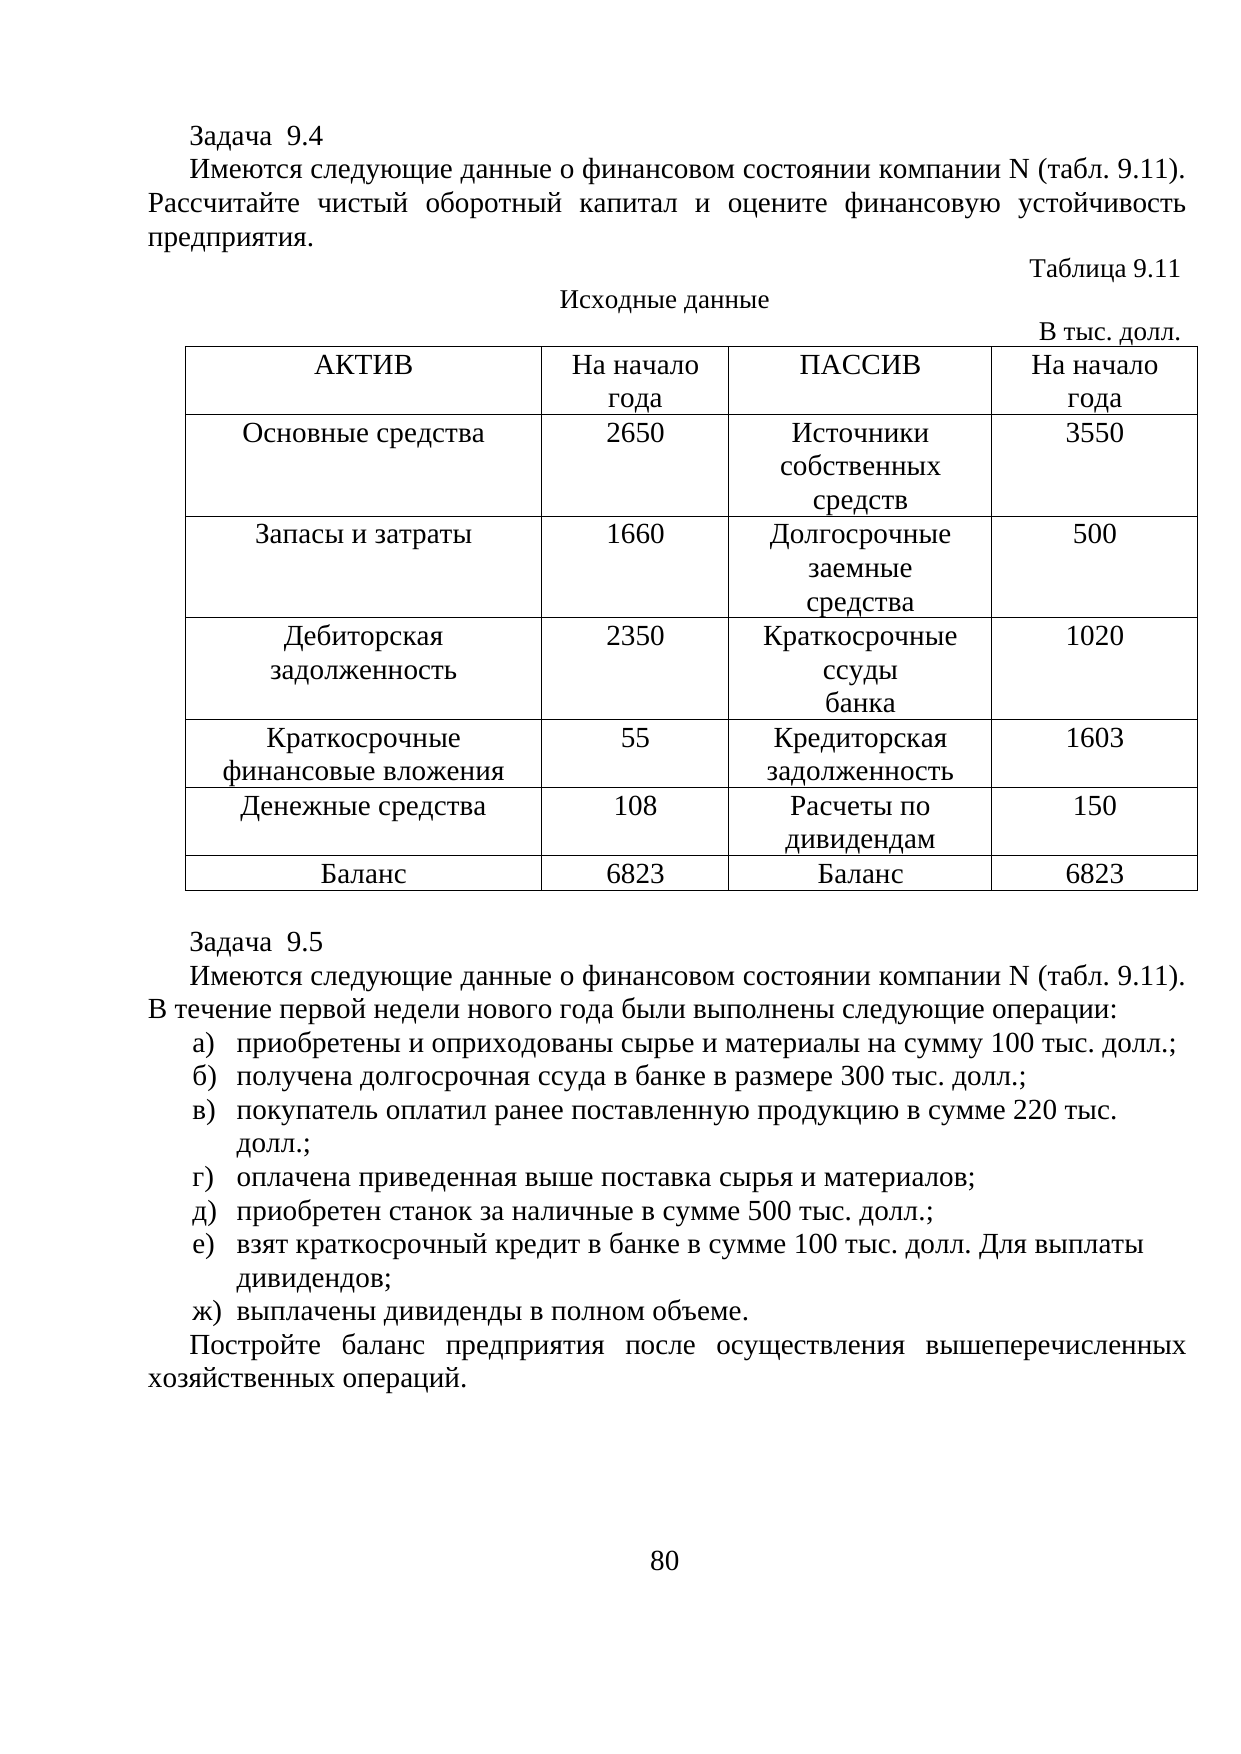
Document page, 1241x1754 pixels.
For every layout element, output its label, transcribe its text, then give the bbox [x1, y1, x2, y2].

table_cell 2650 [542, 415, 728, 516]
table_cell Основные средства [186, 415, 541, 516]
text Постройте баланс предприятия после осуществления вышеперечисленных хозяйственных операций. [148, 1327, 1187, 1394]
table_cell Баланс [186, 856, 541, 890]
text Имеются следующие данные о финансовом состоянии компании N (табл. 9.11). В течение первой недели нового года были выполнены следующие операции: [148, 958, 1187, 1025]
text Задача 9.4 [148, 118, 1187, 152]
table_cell Запасы и затраты [186, 517, 541, 617]
table_cell Расчеты по дивидендам [729, 788, 991, 855]
table_cell 1020 [992, 618, 1197, 719]
text б) получена долгосрочная ссуда в банке в размере 300 тыс. долл.; [192, 1058, 1181, 1092]
table_cell 6823 [992, 856, 1197, 890]
table_cell Денежные средства [186, 788, 541, 855]
text Таблица 9.11 [148, 252, 1181, 283]
table_header ПАССИВ [729, 347, 991, 414]
table_header На начало года [542, 347, 728, 414]
text г) оплачена приведенная выше поставка сырья и материалов; [192, 1159, 1181, 1193]
text д) приобретен станок за наличные в сумме 500 тыс. долл.; [192, 1193, 1181, 1226]
table_cell 150 [992, 788, 1197, 855]
table_cell 108 [542, 788, 728, 855]
table_cell Баланс [729, 856, 991, 890]
table_cell 1603 [992, 720, 1197, 787]
text ж) выплачены дивиденды в полном объеме. [192, 1293, 1181, 1327]
table_cell Долгосрочные заемные средства [729, 517, 991, 617]
table_cell 500 [992, 517, 1197, 617]
table_cell 3550 [992, 415, 1197, 516]
table_cell Краткосрочные ссуды банка [729, 618, 991, 719]
table_cell Кредиторская задолженность [729, 720, 991, 787]
table_cell Краткосрочные финансовые вложения [186, 720, 541, 787]
table_cell 1660 [542, 517, 728, 617]
text е) взят краткосрочный кредит в банке в сумме 100 тыс. долл. Для выплаты дивидендов; [192, 1226, 1181, 1293]
text В тыс. долл. [148, 314, 1181, 346]
table_header На начало года [992, 347, 1197, 414]
text Исходные данные [148, 283, 1181, 314]
text в) покупатель оплатил ранее поставленную продукцию в сумме 220 тыс. долл.; [192, 1092, 1181, 1159]
text Имеются следующие данные о финансовом состоянии компании N (табл. 9.11). Рассчитайте чистый оборотный капитал и оцените финансовую устойчивость предприятия. [148, 152, 1187, 252]
table_cell Источники собственных средств [729, 415, 991, 516]
table_cell 6823 [542, 856, 728, 890]
table_cell 55 [542, 720, 728, 787]
table_cell Дебиторская задолженность [186, 618, 541, 719]
table_cell 2350 [542, 618, 728, 719]
text а) приобретены и оприходованы сырье и материалы на сумму 100 тыс. долл.; [192, 1025, 1181, 1058]
table_header АКТИВ [186, 347, 541, 414]
text Задача 9.5 [148, 924, 1187, 958]
